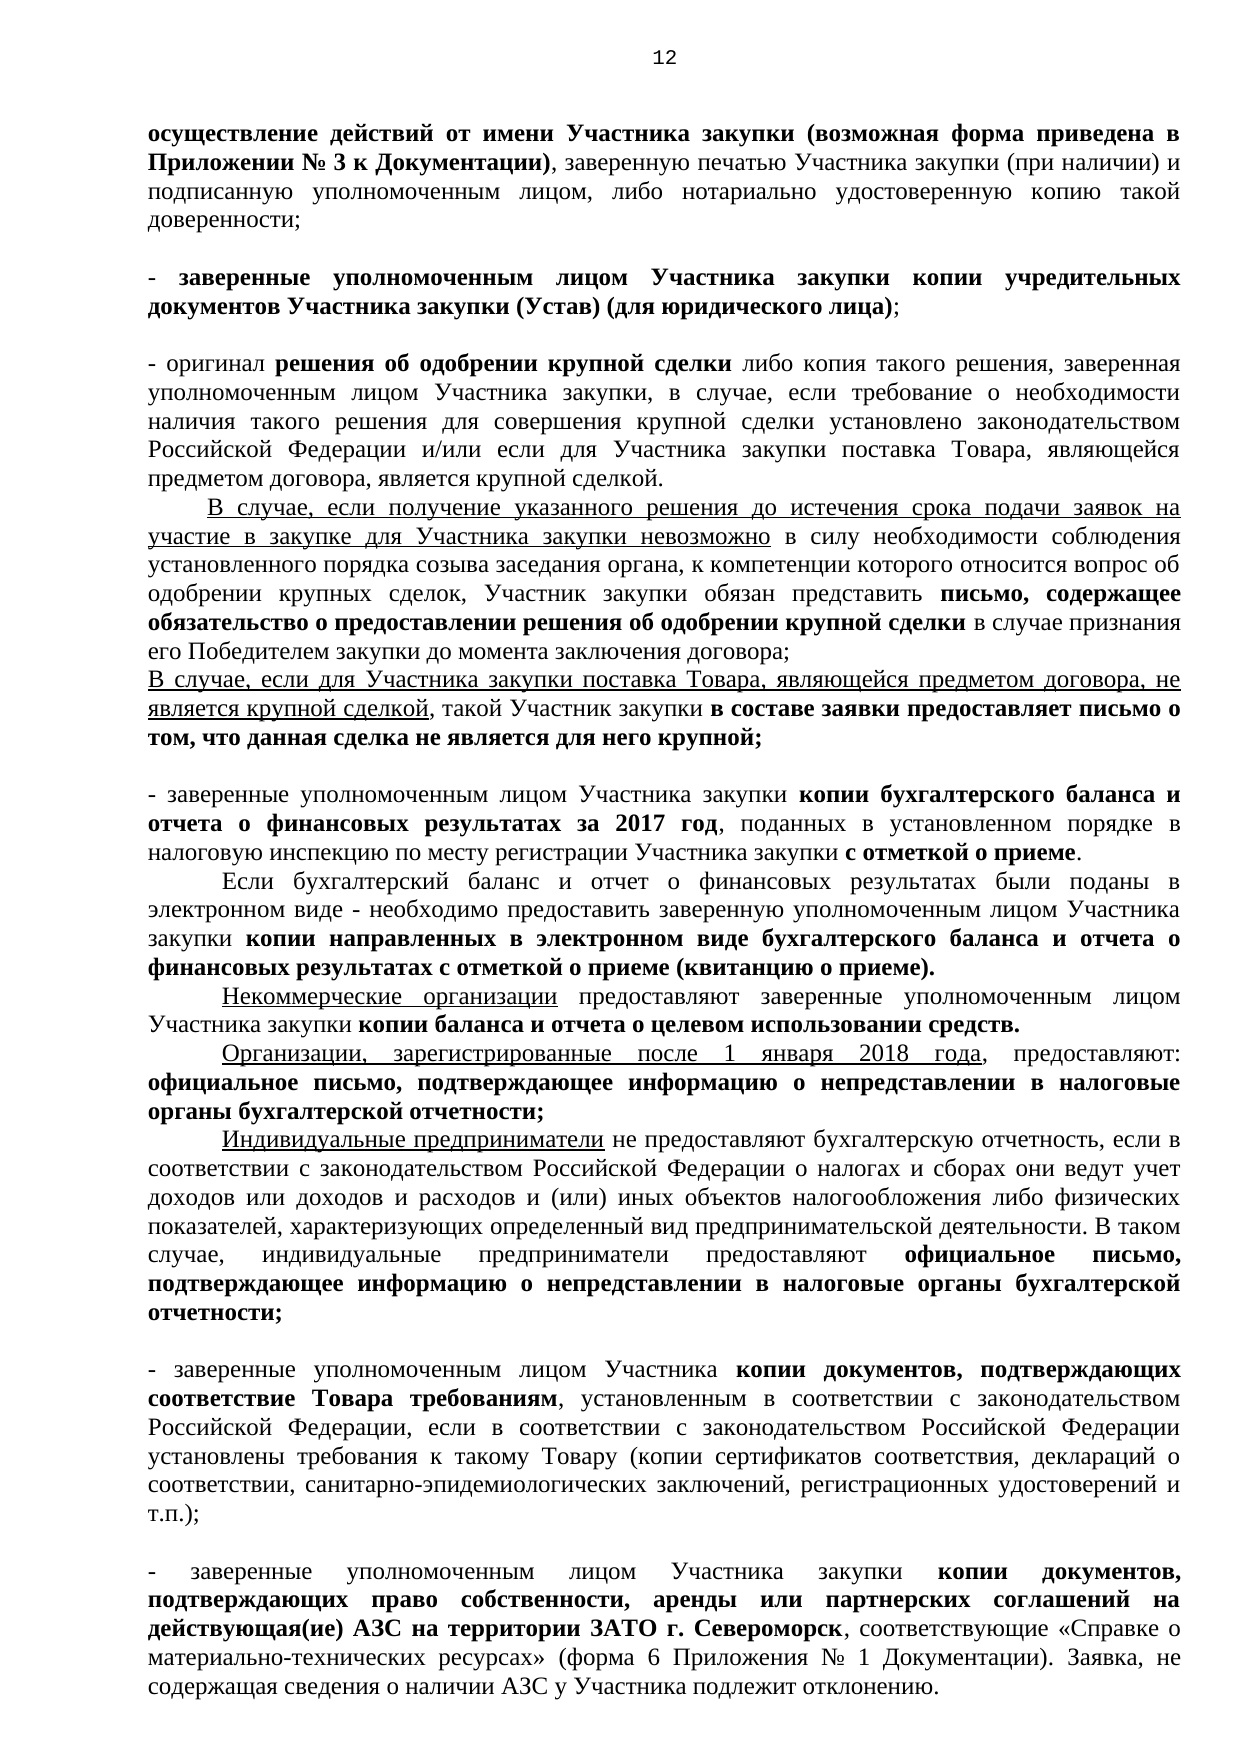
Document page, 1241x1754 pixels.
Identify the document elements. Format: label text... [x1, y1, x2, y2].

text - заверенные уполномоченным лицом Участника закупки копии документов, подтверждающих право собственности, аренды или партнерских соглашений на действующая(ие) АЗС на территории ЗАТО г. Североморск, соответствующие «Справке о материально-технических ресурсах» (форма 6 Приложения № 1 Документации). Заявка, не содержащая сведения о наличии АЗС у Участника подлежит отклонению. [148, 1556, 1181, 1699]
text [148, 118, 1181, 233]
text Некоммерческие организации предоставляют заверенные уполномоченным лицом Участника закупки копии баланса и отчета о целевом использовании средств. [148, 981, 1181, 1038]
text В случае, если получение указанного решения до истечения срока подачи заявок на участие в закупке для Участника закупки невозможно в силу необходимости соблюдения установленного порядка созыва заседания органа, к компетенции которого относится вопрос об одобрении крупных сделок, Участник закупки обязан представить письмо, содержащее обязательство о предоставлении решения об одобрении крупной сделки в случае признания его Победителем закупки до момента заключения договора; [148, 492, 1181, 664]
text Если бухгалтерский баланс и отчет о финансовых результатах были поданы в электронном виде - необходимо предоставить заверенную уполномоченным лицом Участника закупки копии направленных в электронном виде бухгалтерского баланса и отчета о финансовых результатах с отметкой о приеме (квитанцию о приеме). [148, 866, 1181, 981]
text - заверенные уполномоченным лицом Участника копии документов, подтверждающих соответствие Товара требованиям, установленным в соответствии с законодательством Российской Федерации, если в соответствии с законодательством Российской Федерации установлены требования к такому Товару (копии сертификатов соответствия, деклараций о соответствии, санитарно-эпидемиологических заключений, регистрационных удостоверений и т.п.); [148, 1354, 1181, 1527]
text Индивидуальные предприниматели не предоставляют бухгалтерскую отчетность, если в соответствии с законодательством Российской Федерации о налогах и сборах они ведут учет доходов или доходов и расходов и (или) иных объектов налогообложения либо физических показателей, характеризующих определенный вид предпринимательской деятельности. В таком случае, индивидуальные предприниматели предоставляют официальное письмо, подтверждающее информацию о непредставлении в налоговые органы бухгалтерской отчетности; [148, 1124, 1181, 1326]
text В случае, если для Участника закупки поставка Товара, являющейся предметом договора, не является крупной сделкой, такой Участник закупки в составе заявки предоставляет письмо о том, что данная сделка не является для него крупной; [148, 691, 1181, 751]
text - заверенные уполномоченным лицом Участника закупки копии учредительных документов Участника закупки (Устав) (для юридического лица); [148, 262, 1181, 319]
text В случае, если для Участника закупки поставка Товара, являющейся предметом договора, не является крупной сделкой, такой Участник закупки в составе заявки предоставляет письмо о том, что данная сделка не является для него крупной; [148, 664, 1181, 689]
text - оригинал решения об одобрении крупной сделки либо копия такого решения, заверенная уполномоченным лицом Участника закупки, в случае, если требование о необходимости наличия такого решения для совершения крупной сделки установлено законодательством Российской Федерации и/или если для Участника закупки поставка Товара, являющейся предметом договора, является крупной сделкой. [148, 348, 1181, 492]
text Организации, зарегистрированные после 1 января 2018 года, предоставляют: официальное письмо, подтверждающее информацию о непредставлении в налоговые органы бухгалтерской отчетности; [148, 1038, 1181, 1124]
text - заверенные уполномоченным лицом Участника закупки копии бухгалтерского баланса и отчета о финансовых результатах за 2017 год, поданных в установленном порядке в налоговую инспекцию по месту регистрации Участника закупки с отметкой о приеме. [148, 779, 1181, 866]
